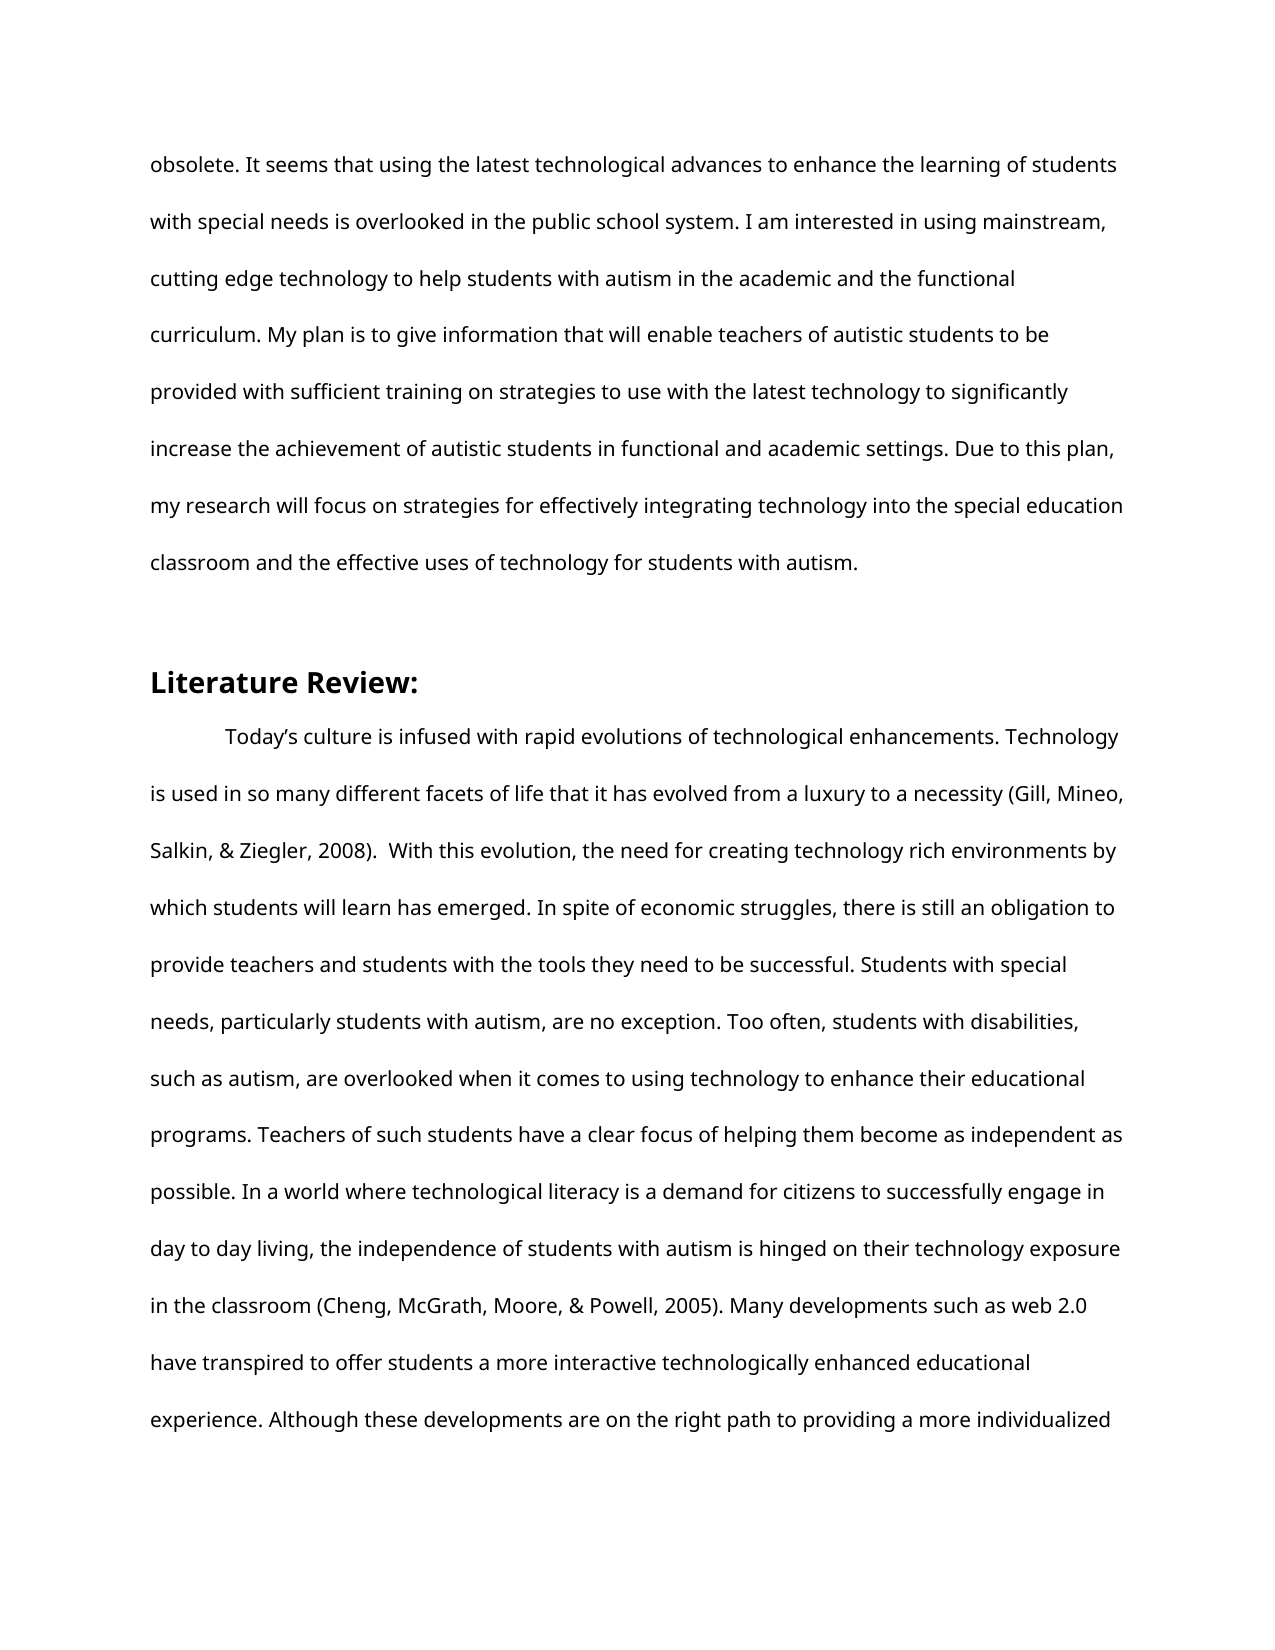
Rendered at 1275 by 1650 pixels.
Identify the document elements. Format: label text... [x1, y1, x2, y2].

text Literature Review: [150, 662, 1125, 702]
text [150, 722, 1125, 1433]
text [150, 150, 1125, 577]
